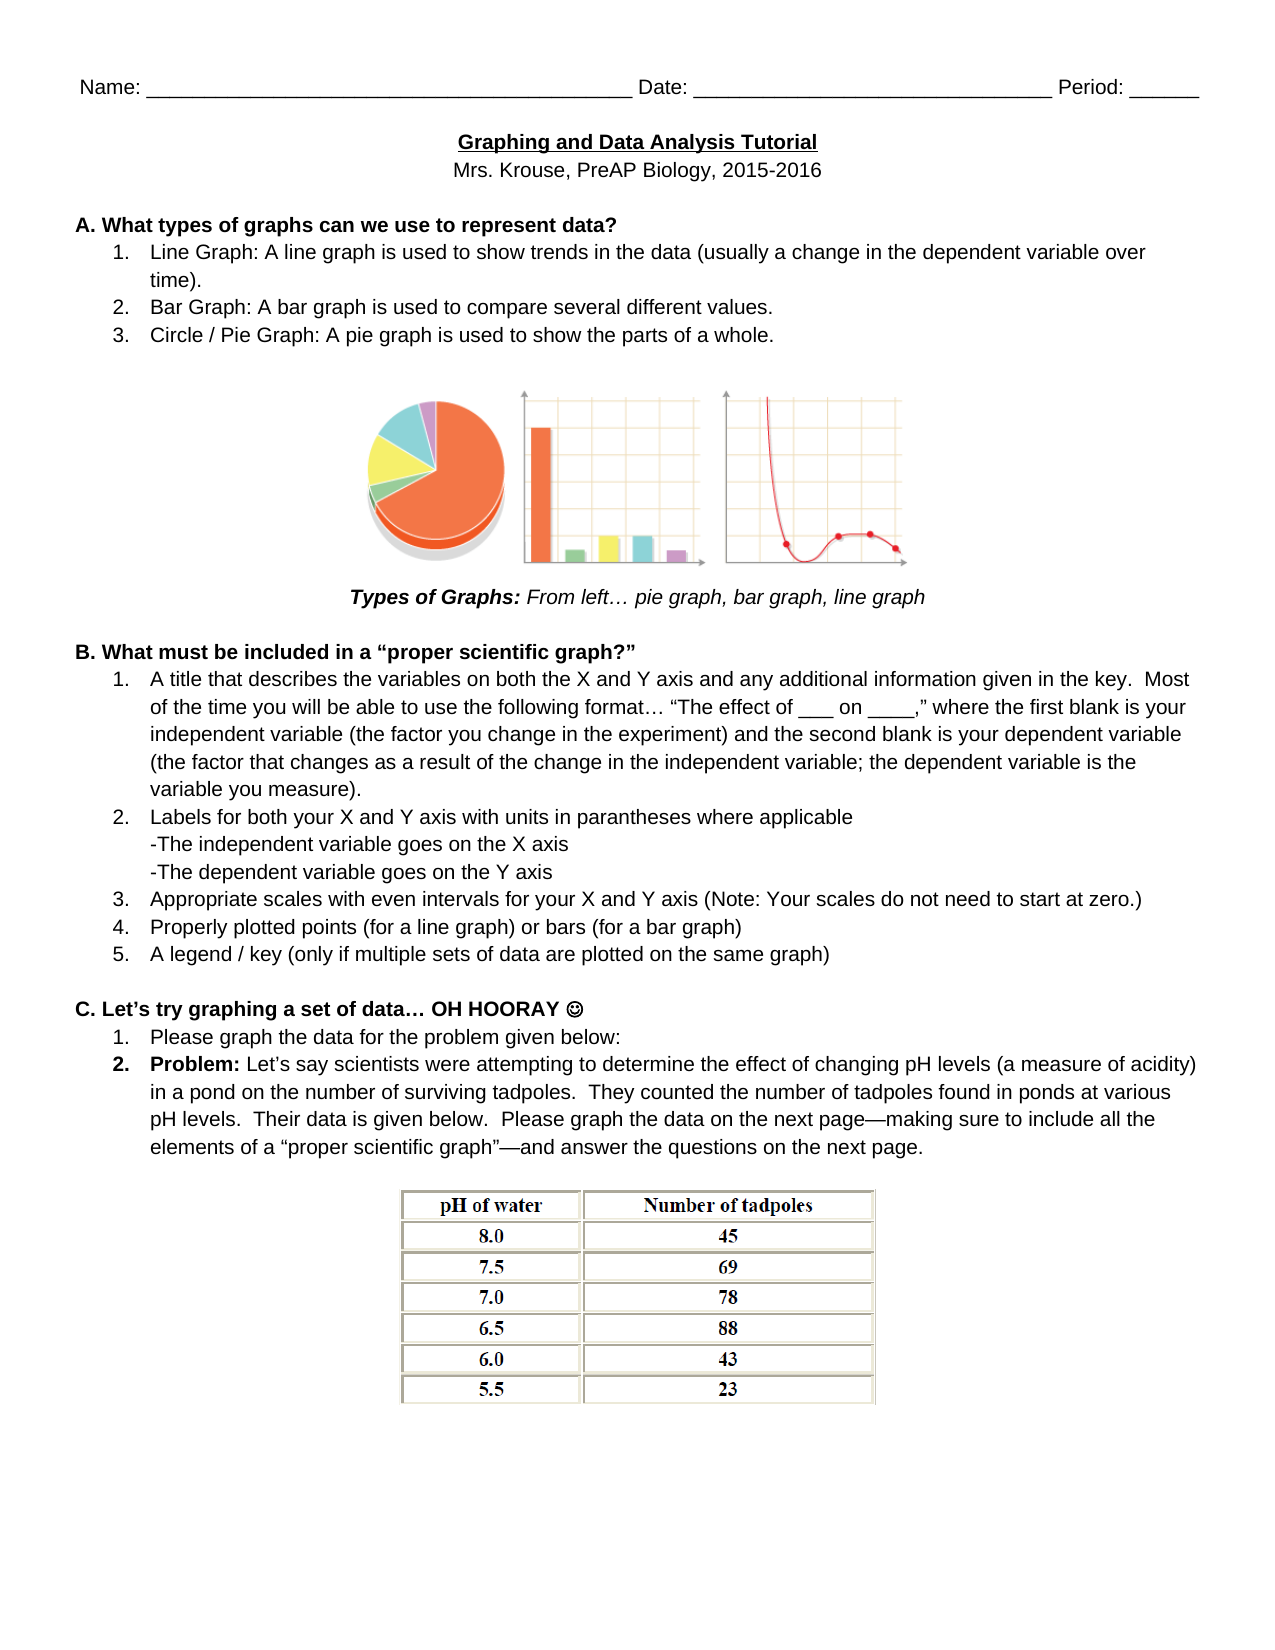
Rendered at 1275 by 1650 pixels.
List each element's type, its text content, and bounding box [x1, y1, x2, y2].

text Types of Graphs: From left… pie graph, bar graph, line graph [75, 585, 1200, 609]
list Circle / Pie Graph: A pie graph is used to show the parts of a whole. [112, 322, 1200, 346]
text A. What types of graphs can we use to represent data? [75, 212, 1200, 236]
list Please graph the data for the problem given below: [112, 1025, 1200, 1049]
list Properly plotted points (for a line graph) or bars (for a bar graph) [112, 915, 1200, 939]
picture [399, 1189, 876, 1405]
list Bar Graph: A bar graph is used to compare several different values. [112, 295, 1200, 319]
text Graphing and Data Analysis Tutorial [75, 130, 1200, 154]
list Appropriate scales with even intervals for your X and Y axis (Note: Your scales do not need to start at zero.) [112, 887, 1200, 911]
text B. What must be included in a “proper scientific graph?” [75, 640, 1200, 664]
list A legend / key (only if multiple sets of data are plotted on the same graph) [112, 942, 1200, 966]
text Mrs. Krouse, PreAP Biology, 2015-2016 [75, 157, 1200, 181]
list Problem: Let’s say scientists were attempting to determine the effect of changing pH levels (a measure of acidity) in a pond on the number of surviving tadpoles. They counted the number of tadpoles found in ponds at various pH levels. Their data is given below. Please graph the data on the next page—making sure to include all the elements of a “proper scientific graph”—and answer the questions on the next page. [112, 1052, 1200, 1159]
list Line Graph: A line graph is used to show trends in the data (usually a change in the dependent variable over time). [112, 240, 1200, 291]
list A title that describes the variables on both the X and Y axis and any additional information given in the key. Most of the time you will be able to use the following format… “The effect of ___ on ____,” where the first blank is your independent variable (the factor you change in the experiment) and the second blank is your dependent variable (the factor that changes as a result of the change in the independent variable; the dependent variable is the variable you measure). [112, 667, 1200, 801]
text C. Let’s try graphing a set of data… OH HOORAY [75, 997, 1200, 1021]
text Name: __________________________________________ Date: _______________________________ Period: ______ [75, 75, 1200, 99]
picture [350, 377, 925, 581]
list -The independent variable goes on the X axis [150, 832, 1200, 856]
list -The dependent variable goes on the Y axis [150, 860, 1200, 884]
list Labels for both your X and Y axis with units in parantheses where applicable [112, 805, 1200, 829]
